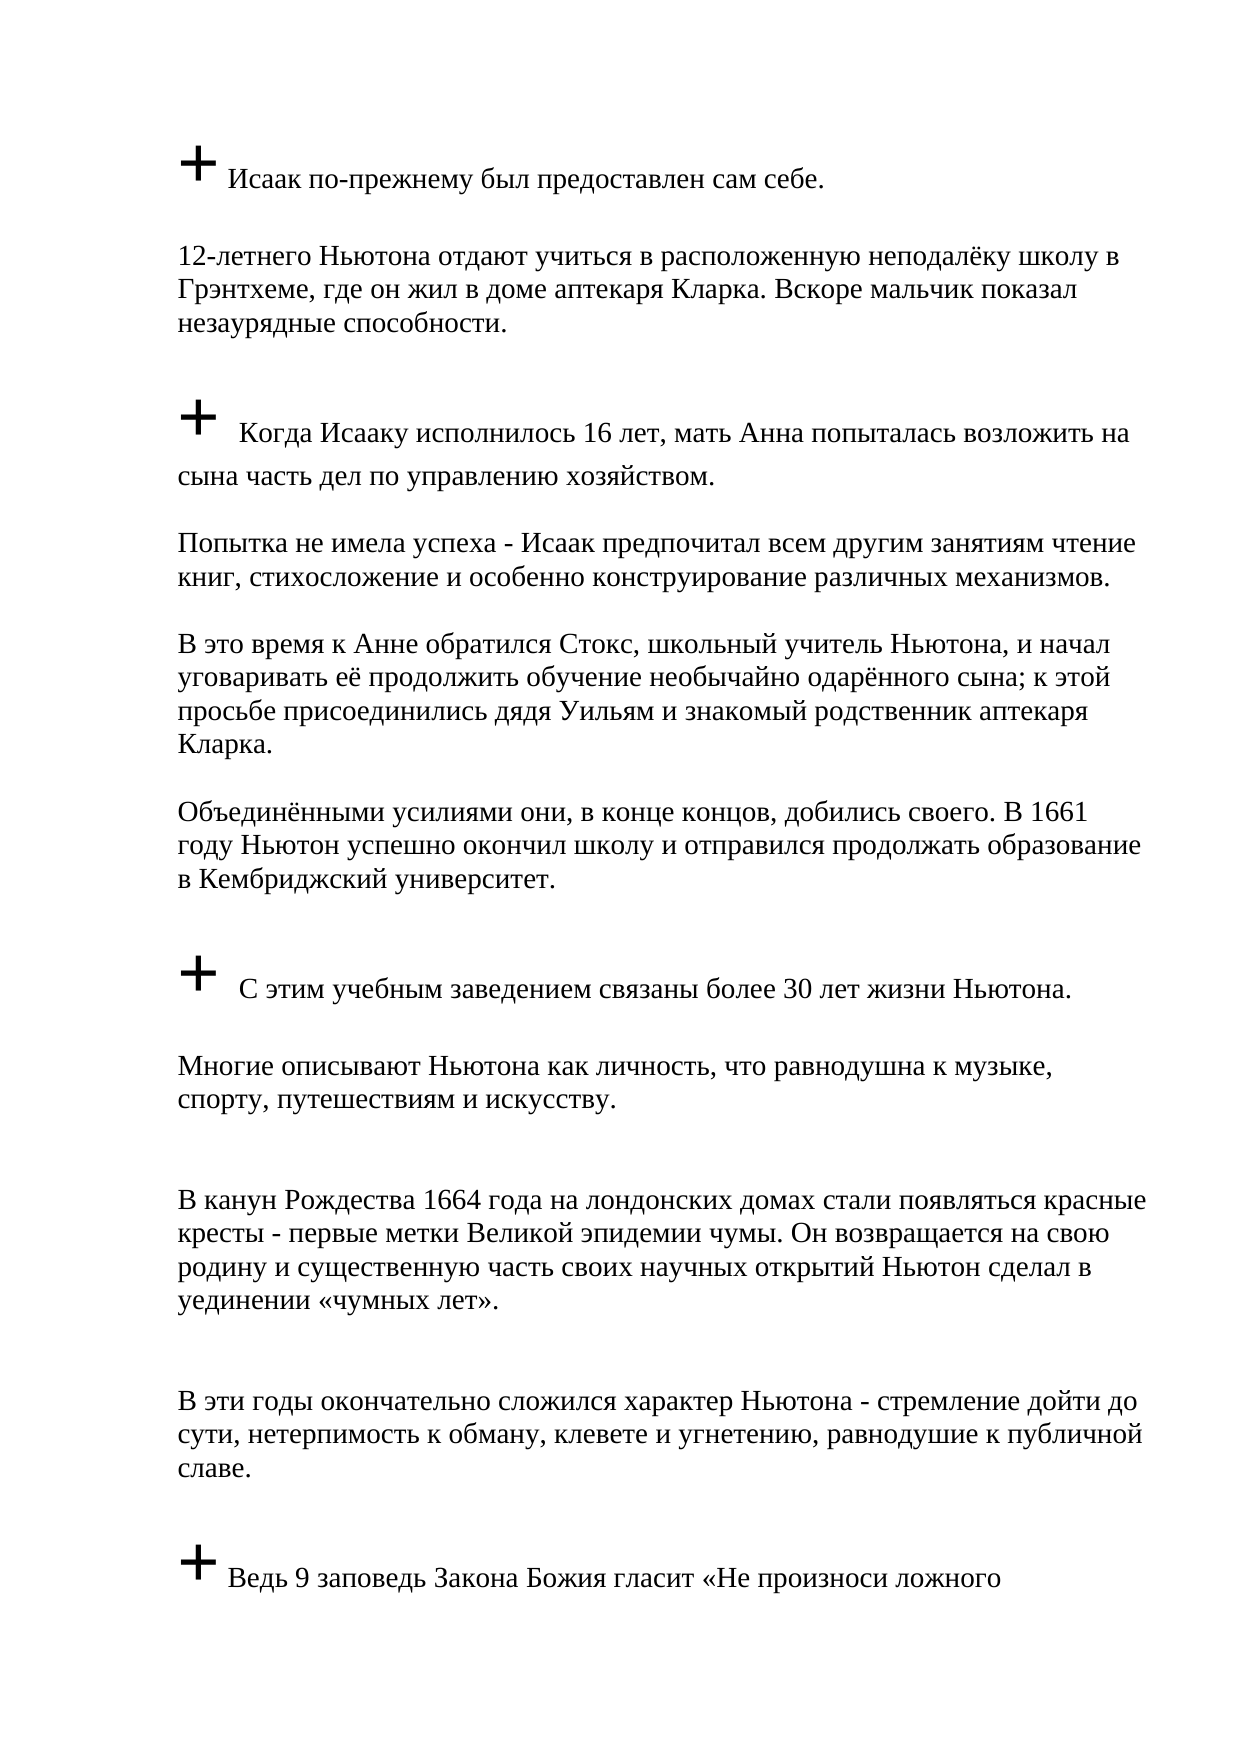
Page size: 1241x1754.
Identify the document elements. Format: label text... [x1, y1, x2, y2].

text 12-летнего Ньютона отдают учиться в расположенную неподалёку школу в Грэнтхеме, где он жил в доме аптекаря Кларка. Вскоре мальчик показал незаурядные способности. [177, 238, 1152, 338]
text Попытка не имела успеха - Исаак предпочитал всем другим занятиям чтение книг, стихосложение и особенно конструирование различных механизмов. [177, 525, 1152, 592]
text Многие описывают Ньютона как личность, что равнодушна к музыке, спорту, путешествиям и искусству. [177, 1048, 1152, 1115]
text В это время к Анне обратился Стокс, школьный учитель Ньютона, и начал уговаривать её продолжить обучение необычайно одарённого сына; к этой просьбе присоединились дядя Уильям и знакомый родственник аптекаря Кларка. [177, 626, 1152, 760]
text В эти годы окончательно сложился характер Ньютона - стремление дойти до сути, нетерпимость к обману, клевете и угнетению, равнодушие к публичной славе. [177, 1383, 1152, 1484]
text Объединёнными усилиями они, в конце концов, добились своего. В 1661 году Ньютон успешно окончил школу и отправился продолжать образование в Кембриджский университет. [177, 794, 1152, 894]
text + Исаак по-прежнему был предоставлен сам себе. [177, 118, 1152, 204]
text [177, 1517, 1152, 1603]
text + С этим учебным заведением связаны более 30 лет жизни Ньютона. [177, 928, 1152, 1014]
text В канун Рождества 1664 года на лондонских домах стали появляться красные кресты - первые метки Великой эпидемии чумы. Он возвращается на свою родину и существенную часть своих научных открытий Ньютон сделал в уединении «чумных лет». [177, 1182, 1152, 1316]
text + Когда Исааку исполнилось 16 лет, мать Анна попыталась возложить на сына часть дел по управлению хозяйством. [177, 372, 1152, 492]
